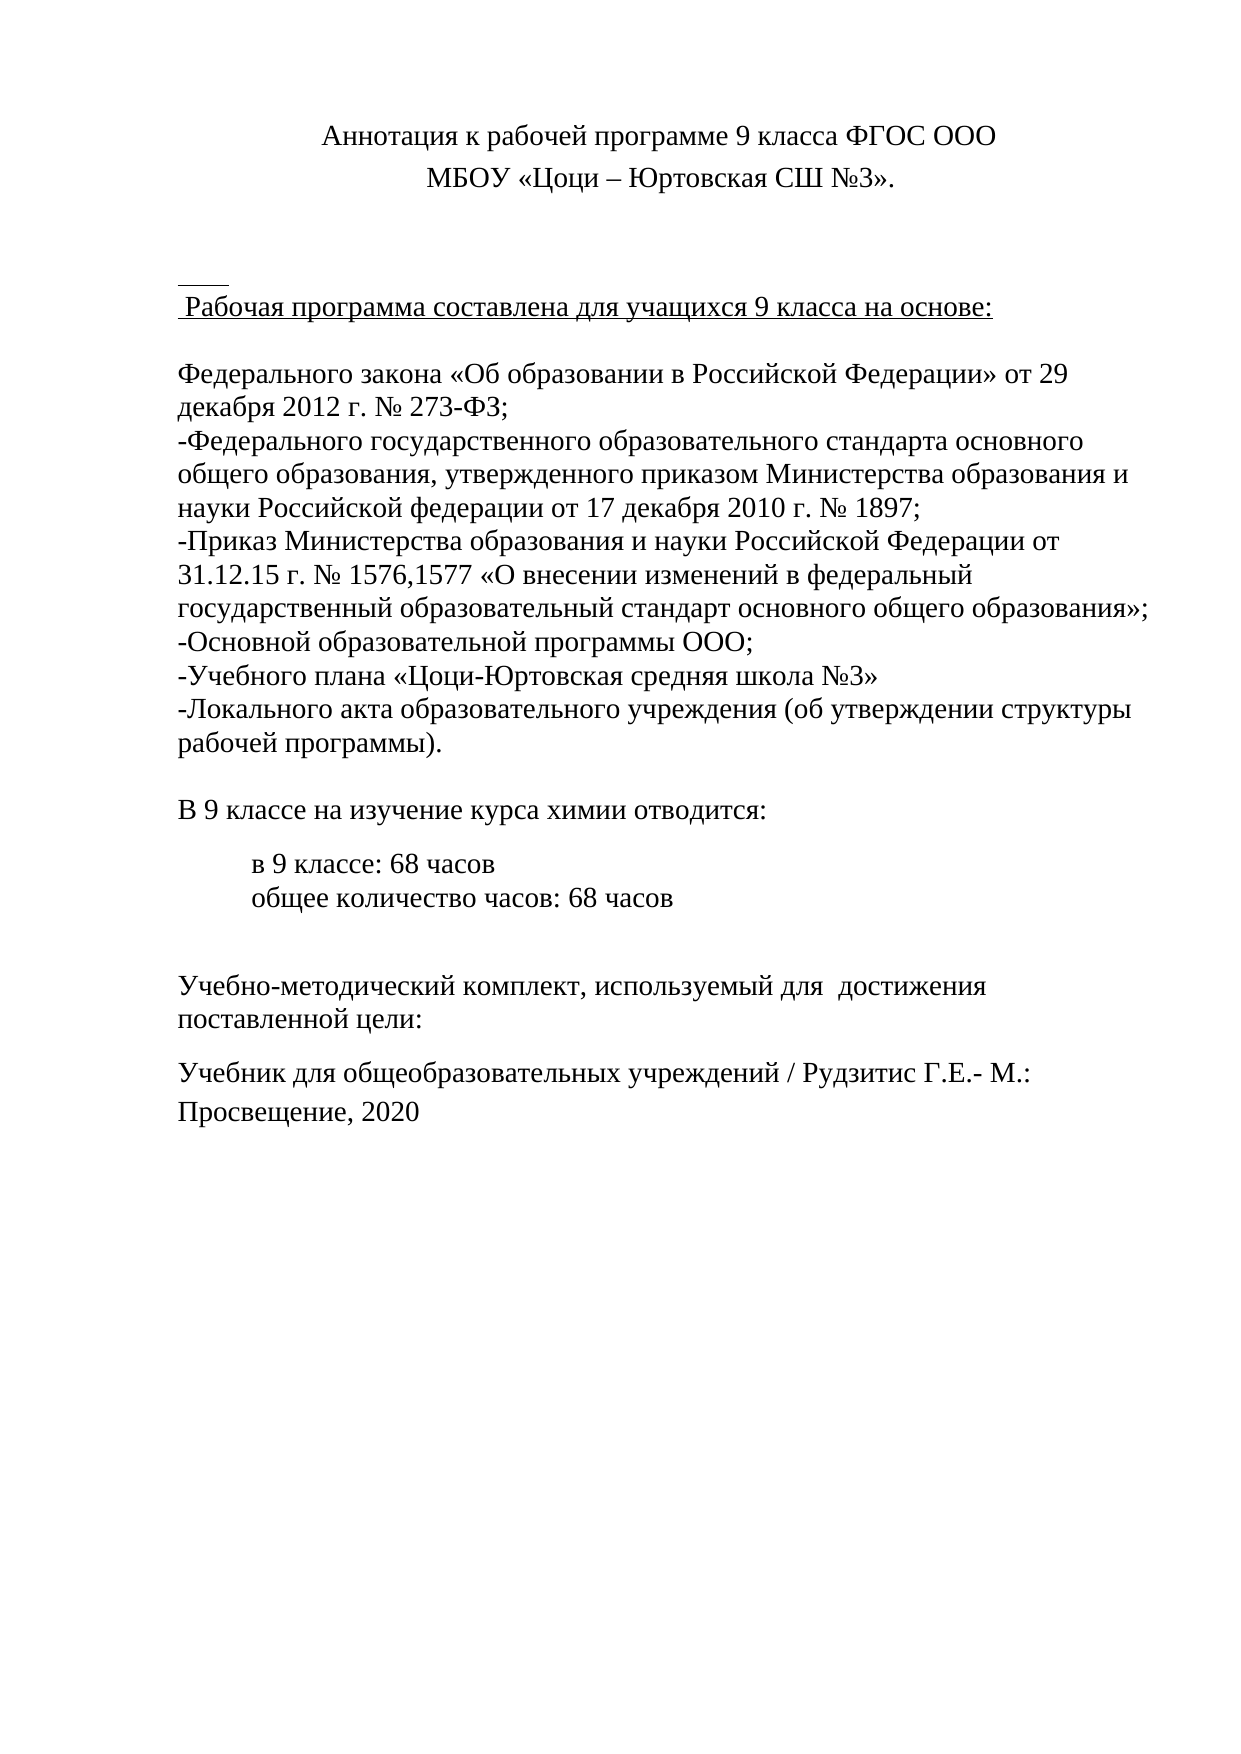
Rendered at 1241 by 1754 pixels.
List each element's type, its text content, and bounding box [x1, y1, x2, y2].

text в 9 классе: 68 часов [251, 846, 1152, 880]
text -Приказ Министерства образования и науки Российской Федерации от 31.12.15 г. № 1576,1577 «О внесении изменений в федеральный государственный образовательный стандарт основного общего образования»; [177, 523, 1152, 624]
text Аннотация к рабочей программе 9 класса ФГОС ООО [177, 118, 1140, 152]
text -Локального акта образовательного учреждения (об утверждении структуры рабочей программы). [177, 691, 1152, 758]
text -Основной образовательной программы ООО; [177, 624, 1152, 658]
text Учебник для общеобразовательных учреждений / Рудзитис Г.Е.- М.: Просвещение, 2020 [177, 1056, 1152, 1128]
text Учебно-методический комплект, используемый для достижения поставленной цели: [177, 968, 1152, 1035]
text Федерального закона «Об образовании в Российской Федерации» от 29 декабря 2012 г. № 273-ФЗ; [177, 356, 1152, 423]
text -Федерального государственного образовательного стандарта основного общего образования, утвержденного приказом Министерства образования и науки Российской федерации от 17 декабря 2010 г. № 1897; [177, 423, 1152, 523]
text -Учебного плана «Цоци-Юртовская средняя школа №3» [177, 658, 1152, 691]
text общее количество часов: 68 часов [251, 880, 1152, 913]
text В 9 классе на изучение курса химии отводится: [177, 792, 1152, 825]
text Рабочая программа составлена для учащихся 9 класса на основе: [177, 289, 1152, 322]
text МБОУ «Цоци – Юртовская СШ №3». [177, 160, 1152, 193]
